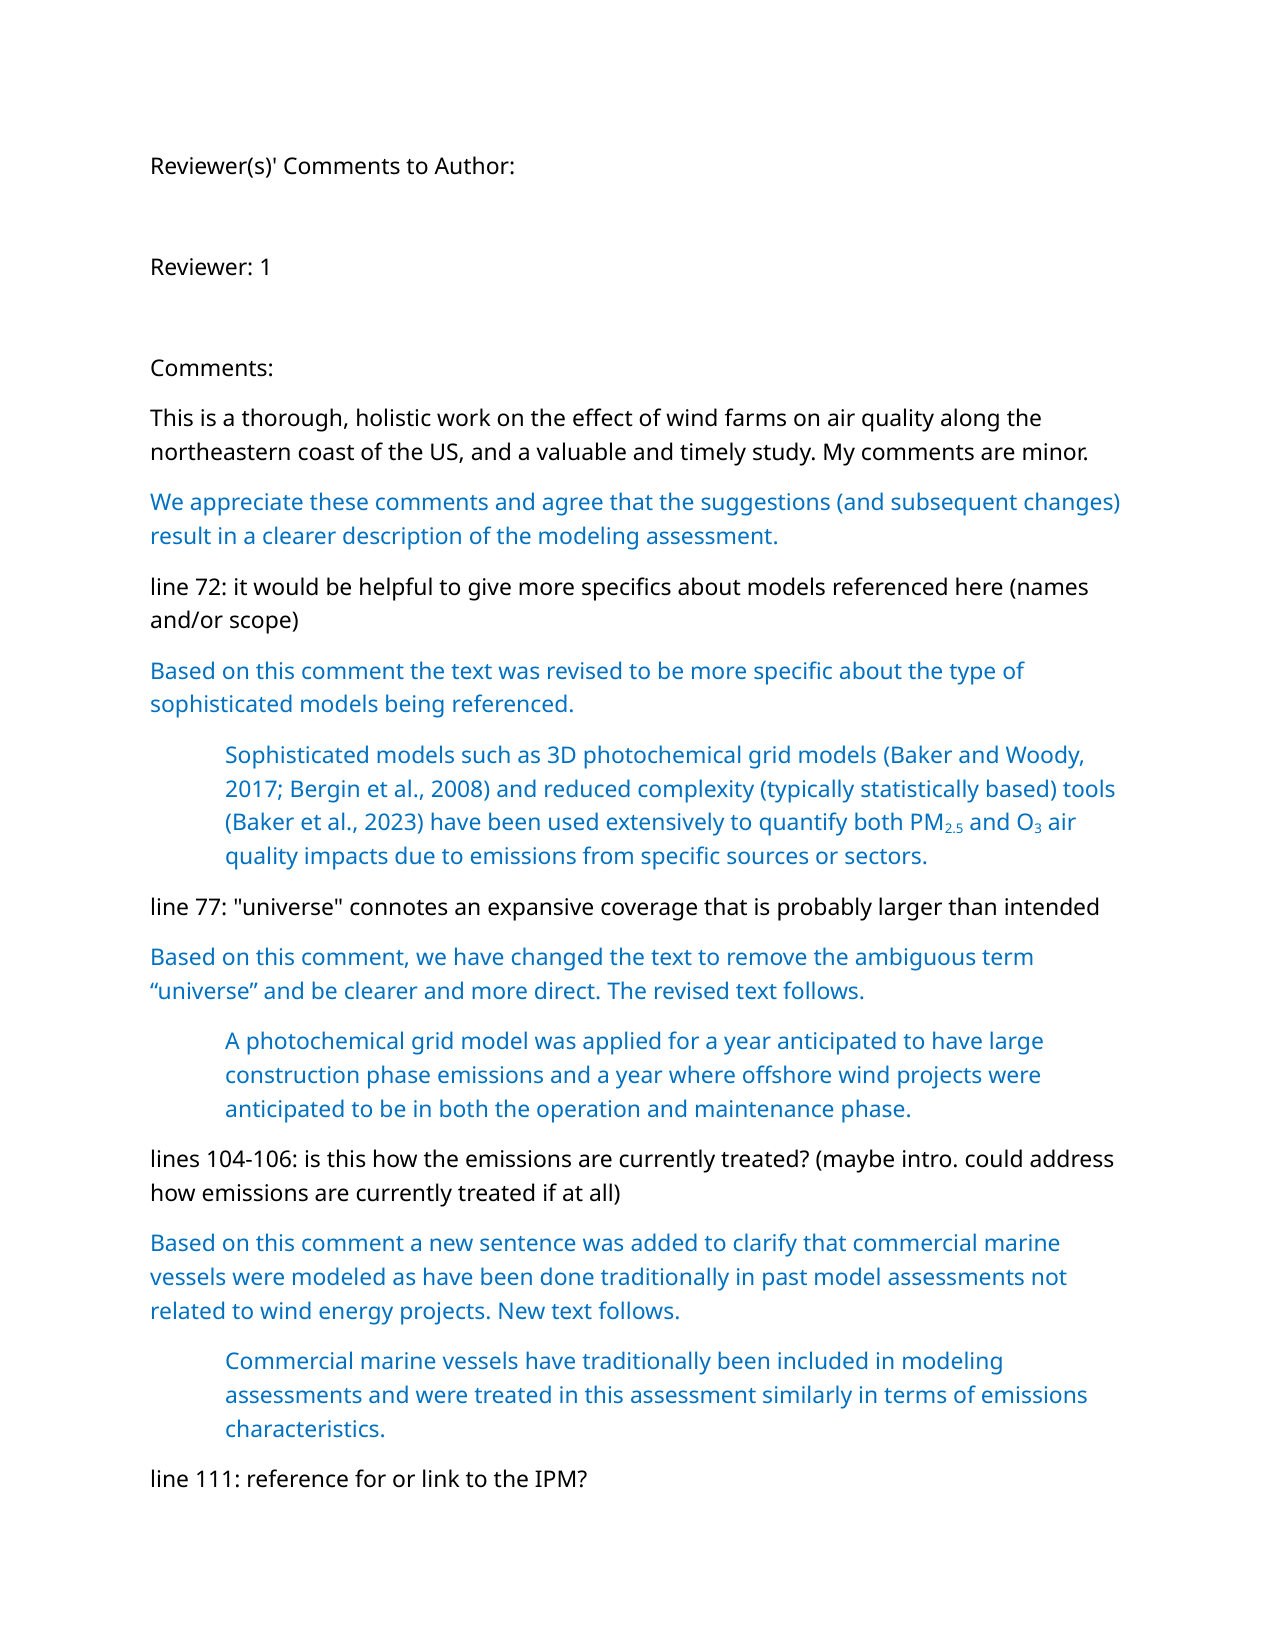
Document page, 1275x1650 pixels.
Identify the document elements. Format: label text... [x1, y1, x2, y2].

text Based on this comment a new sentence was added to clarify that commercial marine vessels were modeled as have been done traditionally in past model assessments not related to wind energy projects. New text follows. [150, 1227, 1125, 1326]
text This is a thorough, holistic work on the effect of wind farms on air quality along the northeastern coast of the US, and a valuable and timely study. My comments are minor. [150, 402, 1125, 467]
text Reviewer(s)' Comments to Author: [150, 150, 1125, 181]
text Comments: [150, 352, 1125, 383]
text line 77: "universe" connotes an expansive coverage that is probably larger than intended [150, 890, 1125, 922]
text A photochemical grid model was applied for a year anticipated to have large construction phase emissions and a year where offshore wind projects were anticipated to be in both the operation and maintenance phase. [225, 1025, 1125, 1124]
text Based on this comment the text was revised to be more specific about the type of sophisticated models being referenced. [150, 654, 1125, 719]
text lines 104-106: is this how the emissions are currently treated? (maybe intro. could address how emissions are currently treated if at all) [150, 1143, 1125, 1208]
text Based on this comment, we have changed the text to remove the ambiguous term “universe” and be clearer and more direct. The revised text follows. [150, 941, 1125, 1006]
text Sophisticated models such as 3D photochemical grid models (Baker and Woody, 2017; Bergin et al., 2008) and reduced complexity (typically statistically based) tools (Baker et al., 2023) have been used extensively to quantify both PM2.5 and O3 air quality impacts due to emissions from specific sources or sectors. [225, 739, 1125, 871]
text We appreciate these comments and agree that the suggestions (and subsequent changes) result in a clearer description of the modeling assessment. [150, 486, 1125, 551]
text line 111: reference for or link to the IPM? [150, 1463, 1125, 1494]
text line 72: it would be helpful to give more specifics about models referenced here (names and/or scope) [150, 570, 1125, 635]
text Reviewer: 1 [150, 251, 1125, 282]
text Commercial marine vessels have traditionally been included in modeling assessments and were treated in this assessment similarly in terms of emissions characteristics. [225, 1345, 1125, 1444]
